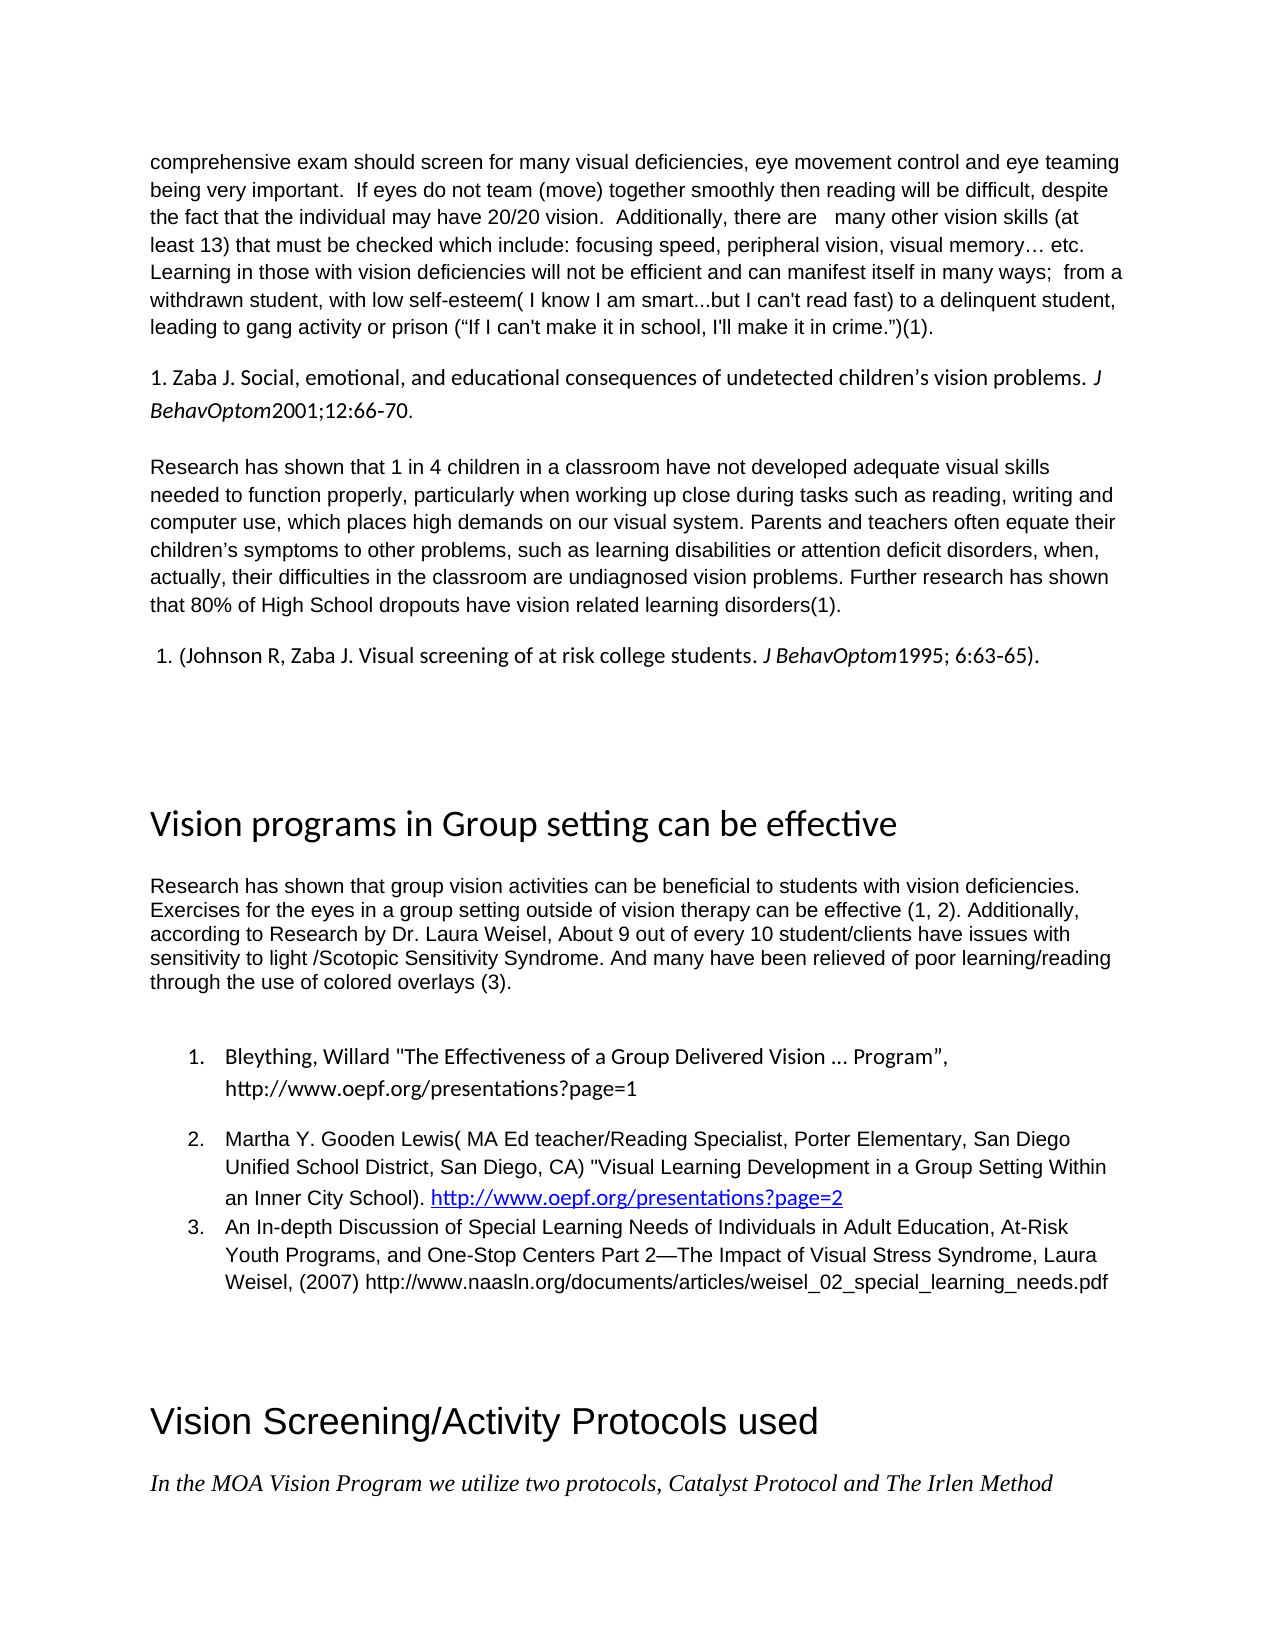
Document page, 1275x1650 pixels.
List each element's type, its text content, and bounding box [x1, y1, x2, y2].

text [150, 150, 1125, 339]
list An In-depth Discussion of Special Learning Needs of Individuals in Adult Education, At-Risk Youth Programs, and One-Stop Centers Part 2—The Impact of Visual Stress Syndrome, Laura Weisel, (2007) http://www.naasln.org/documents/articles/weisel_02_special_learning_needs.pdf [187, 1215, 1125, 1294]
text In the MOA Vision Program we utilize two protocols, Catalyst Protocol and The Irlen Method [150, 1469, 1125, 1497]
list Martha Y. Gooden Lewis( MA Ed teacher/Reading Specialist, Porter Elementary, San Diego Unified School District, San Diego, CA) "Visual Learning Development in a Group Setting Within an Inner City School). http://www.oepf.org/presentations?page=2 [187, 1127, 1125, 1211]
list Bleything, Willard "The Effectiveness of a Group Delivered Vision ... Program”, http://www.oepf.org/presentations?page=1 [187, 1042, 1125, 1102]
text 1. (Johnson R, Zaba J. Visual screening of at risk college students. J BehavOptom1995; 6:63‐65). [150, 641, 1125, 669]
text Vision programs in Group setting can be effective [150, 800, 1125, 846]
text 1. Zaba J. Social, emotional, and educational consequences of undetected children’s vision problems. J BehavOptom2001;12:66‐70. Research has shown that 1 in 4 children in a classroom have not developed adequate visual skills needed to function properly, particularly when working up close during tasks such as reading, writing and computer use, which places high demands on our visual system. Parents and teachers often equate their children’s symptoms to other problems, such as learning disabilities or attention deficit disorders, when, actually, their difficulties in the classroom are undiagnosed vision problems. Further research has shown that 80% of High School dropouts have vision related learning disorders(1). [150, 363, 1125, 616]
text Vision Screening/Activity Protocols used [150, 1399, 1125, 1442]
text Research has shown that group vision activities can be beneficial to students with vision deficiencies. Exercises for the eyes in a group setting outside of vision therapy can be effective (1, 2). Additionally, according to Research by Dr. Laura Weisel, About 9 out of every 10 student/clients have issues with sensitivity to light /Scotopic Sensitivity Syndrome. And many have been relieved of poor learning/reading through the use of colored overlays (3). [150, 874, 1125, 994]
